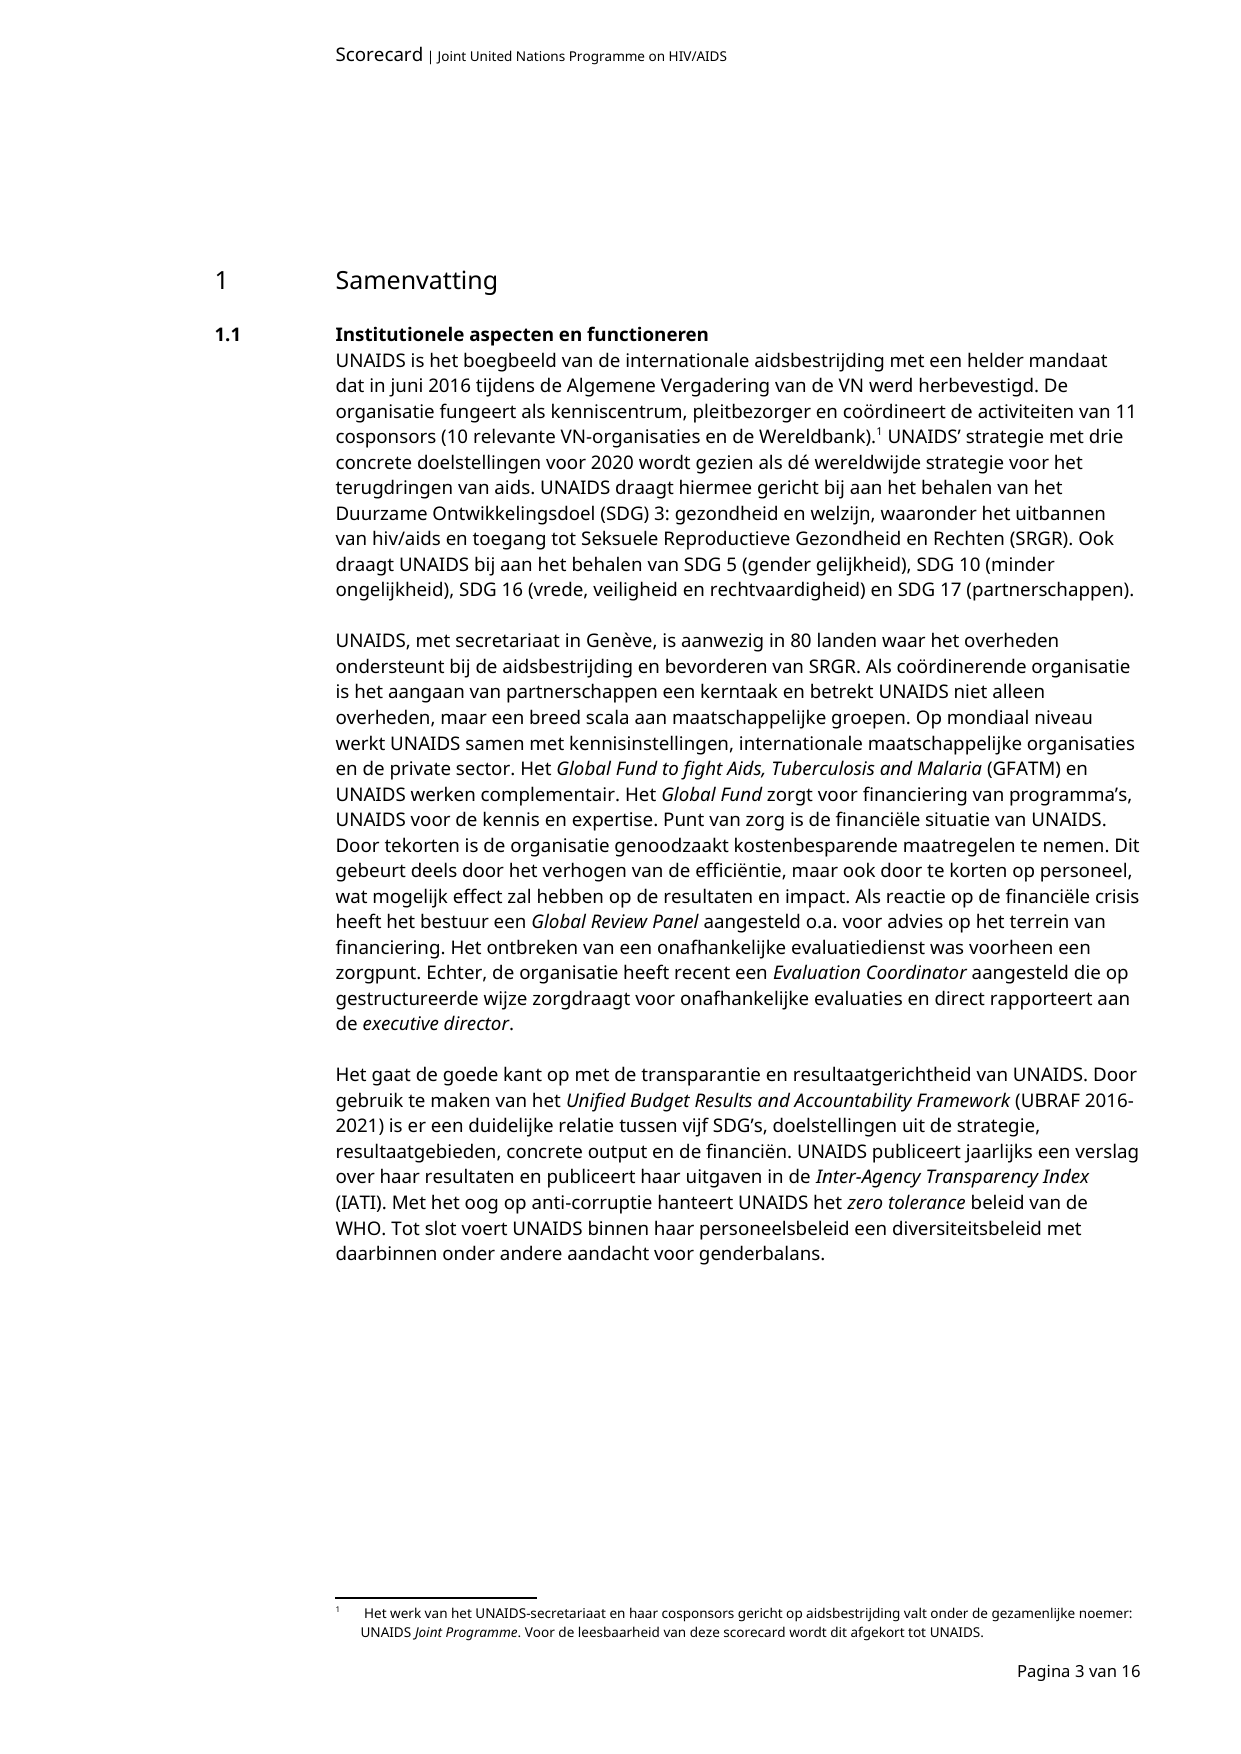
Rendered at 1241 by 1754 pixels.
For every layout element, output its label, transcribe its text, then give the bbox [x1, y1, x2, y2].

text UNAIDS is het boegbeeld van de internationale aidsbestrijding met een helder mandaat dat in juni 2016 tijdens de Algemene Vergadering van de VN werd herbevestigd. De organisatie fungeert als kenniscentrum, pleitbezorger en coördineert de activiteiten van 11 cosponsors (10 relevante VN-organisaties en de Wereldbank). UNAIDS’ strategie met drie concrete doelstellingen voor 2020 wordt gezien als dé wereldwijde strategie voor het terugdringen van aids. UNAIDS draagt hiermee gericht bij aan het behalen van het Duurzame Ontwikkelingsdoel (SDG) 3: gezondheid en welzijn, waaronder het uitbannen van hiv/aids en toegang tot Seksuele Reproductieve Gezondheid en Rechten (SRGR). Ook draagt UNAIDS bij aan het behalen van SDG 5 (gender gelijkheid), SDG 10 (minder ongelijkheid), SDG 16 (vrede, veiligheid en rechtvaardigheid) en SDG 17 (partnerschappen). [335, 347, 1140, 602]
subtitle 1.1 Institutionele aspecten en functioneren [214, 322, 1140, 347]
text UNAIDS, met secretariaat in Genève, is aanwezig in 80 landen waar het overheden ondersteunt bij de aidsbestrijding en bevorderen van SRGR. Als coördinerende organisatie is het aangaan van partnerschappen een kerntaak en betrekt UNAIDS niet alleen overheden, maar een breed scala aan maatschappelijke groepen. Op mondiaal niveau werkt UNAIDS samen met kennisinstellingen, internationale maatschappelijke organisaties en de private sector. Het Global Fund to fight Aids, Tuberculosis and Malaria (GFATM) en UNAIDS werken complementair. Het Global Fund zorgt voor financiering van programma’s, UNAIDS voor de kennis en expertise. Punt van zorg is de financiële situatie van UNAIDS. Door tekorten is de organisatie genoodzaakt kostenbesparende maatregelen te nemen. Dit gebeurt deels door het verhogen van de efficiëntie, maar ook door te korten op personeel, wat mogelijk effect zal hebben op de resultaten en impact. Als reactie op de financiële crisis heeft het bestuur een Global Review Panel aangesteld o.a. voor advies op het terrein van financiering. Het ontbreken van een onafhankelijke evaluatiedienst was voorheen een zorgpunt. Echter, de organisatie heeft recent een Evaluation Coordinator aangesteld die op gestructureerde wijze zorgdraagt voor onafhankelijke evaluaties en direct rapporteert aan de executive director. [335, 628, 1140, 1036]
text Het gaat de goede kant op met de transparantie en resultaatgerichtheid van UNAIDS. Door gebruik te maken van het Unified Budget Results and Accountability Framework (UBRAF 2016-2021) is er een duidelijke relatie tussen vijf SDG’s, doelstellingen uit de strategie, resultaatgebieden, concrete output en de financiën. UNAIDS publiceert jaarlijks een verslag over haar resultaten en publiceert haar uitgaven in de Inter-Agency Transparency Index (IATI). Met het oog op anti-corruptie hanteert UNAIDS het zero tolerance beleid van de WHO. Tot slot voert UNAIDS binnen haar personeelsbeleid een diversiteitsbeleid met daarbinnen onder andere aandacht voor genderbalans. [335, 1062, 1140, 1266]
subtitle 1 Samenvatting [214, 262, 1140, 297]
